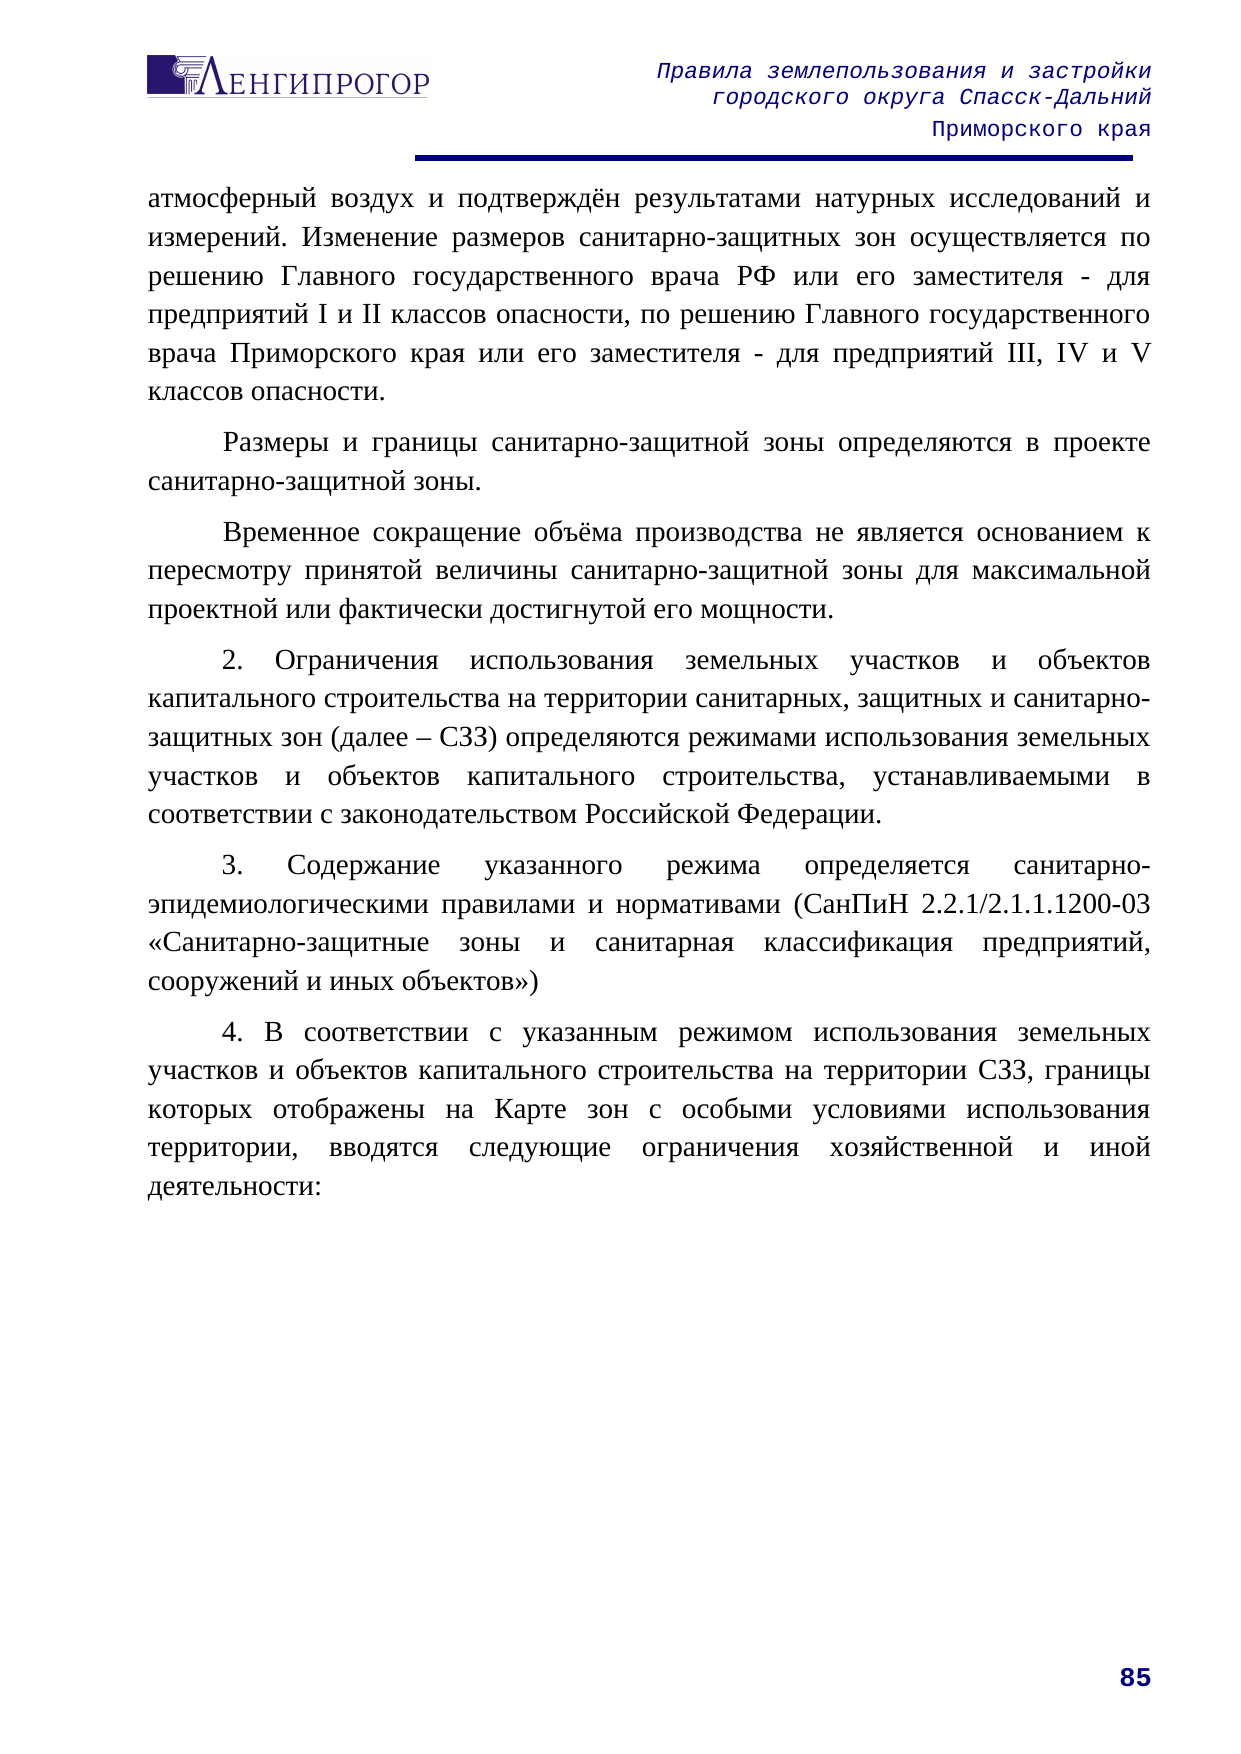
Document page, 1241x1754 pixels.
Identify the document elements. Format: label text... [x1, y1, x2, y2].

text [148, 181, 1152, 407]
text 4. В соответствии с указанным режимом использования земельных участков и объектов капитального строительства на территории СЗЗ, границы которых отображены на Карте зон с особыми условиями использования территории, вводятся следующие ограничения хозяйственной и иной деятельности: [148, 1014, 1152, 1202]
list Размеры и границы санитарно-защитной зоны определяются в проекте санитарно-защитной зоны. [148, 424, 1152, 496]
text 2. Ограничения использования земельных участков и объектов капитального строительства на территории санитарных, защитных и санитарно-защитных зон (далее – СЗЗ) определяются режимами использования земельных участков и объектов капитального строительства, устанавливаемыми в соответствии с законодательством Российской Федерации. [148, 642, 1152, 830]
list Временное сокращение объёма производства не является основанием к пересмотру принятой величины санитарно-защитной зоны для максимальной проектной или фактически достигнутой его мощности. [148, 514, 1152, 624]
text 3. Содержание указанного режима определяется санитарно-эпидемиологическими правилами и нормативами (СанПиН 2.2.1/2.1.1.1200-03 «Санитарно-защитные зоны и санитарная классификация предприятий, сооружений и иных объектов») [148, 847, 1152, 996]
picture [147, 55, 429, 98]
